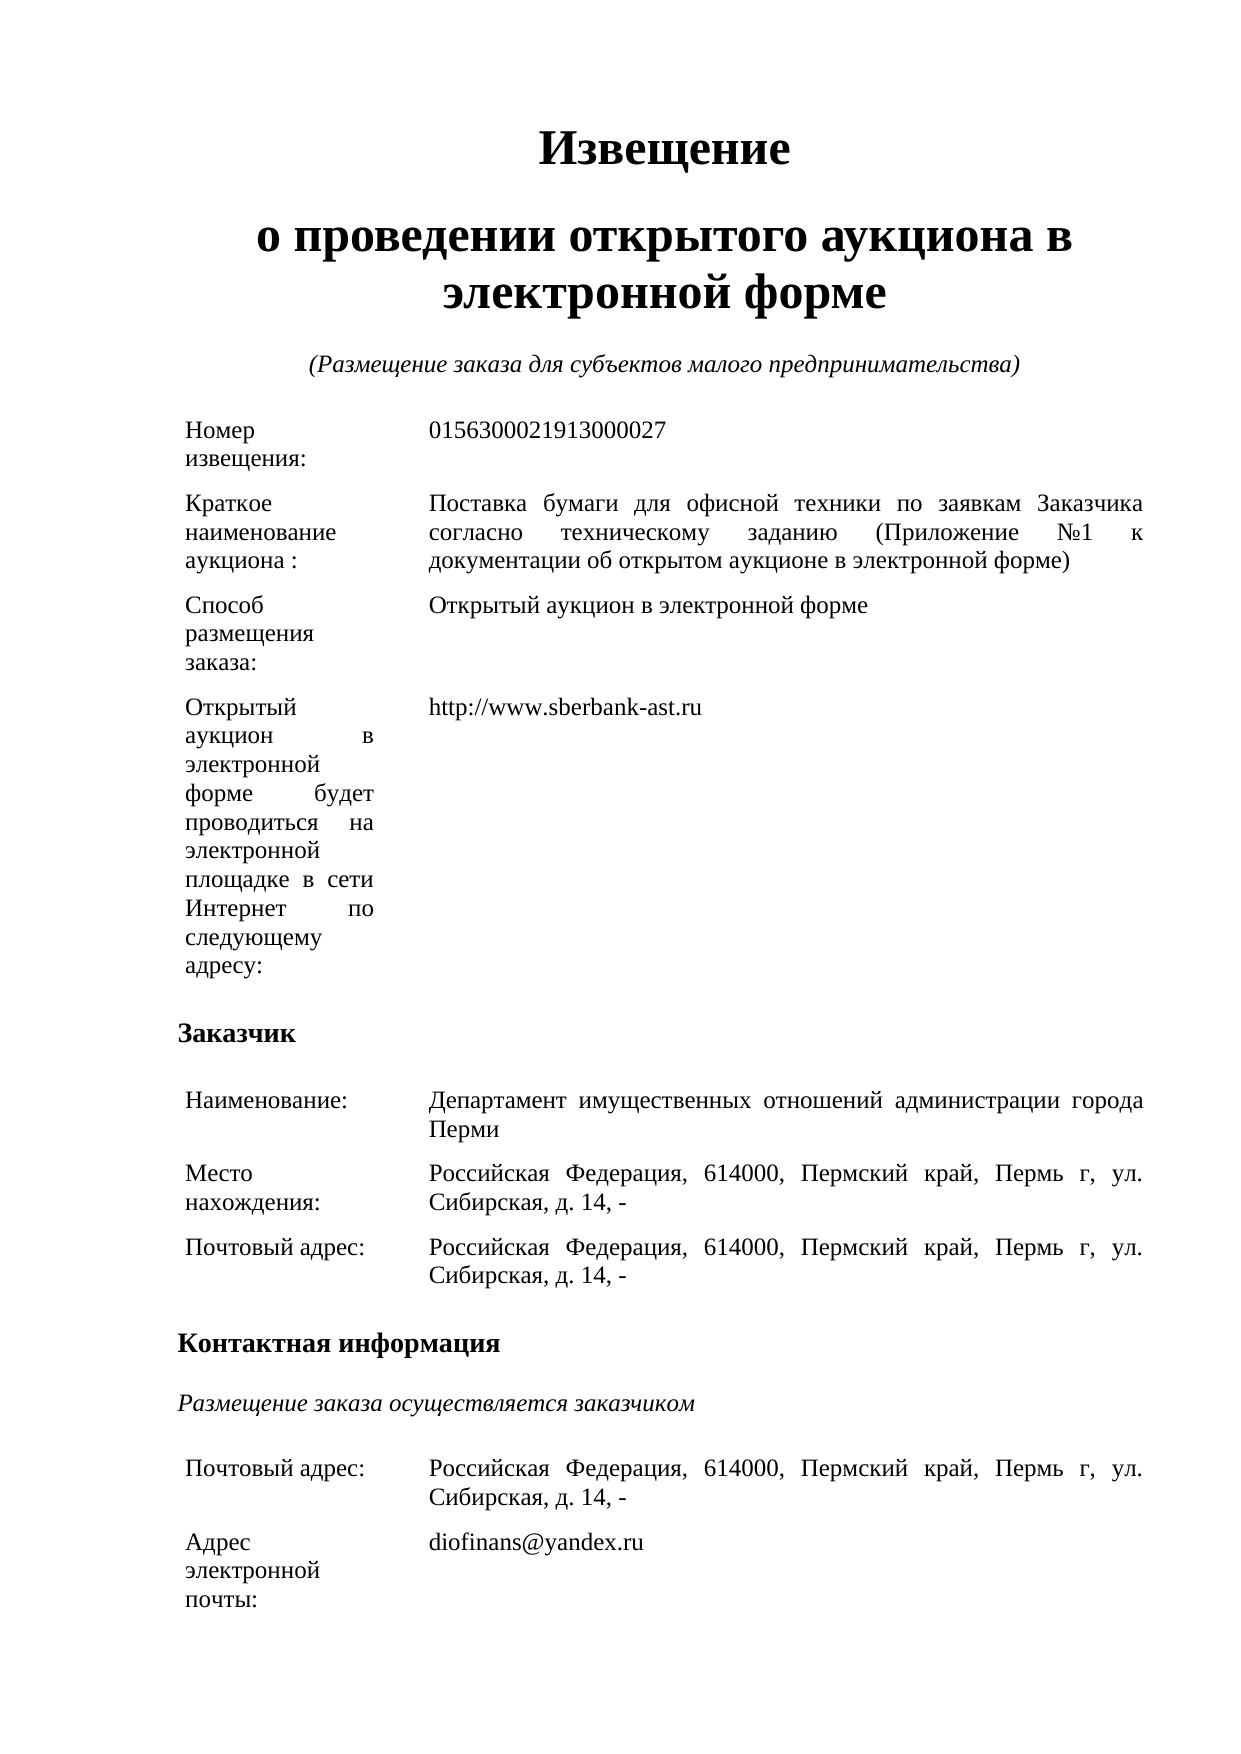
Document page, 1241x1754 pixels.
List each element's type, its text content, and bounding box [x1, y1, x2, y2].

table_cell Открытый аукцион в электронной форме будет проводиться на электронной площадке в сети Интернет по следующему адресу: [177, 684, 421, 987]
table_cell Краткое наименование аукциона : [177, 480, 421, 582]
table_cell diofinans@yandex.ru [421, 1519, 1152, 1621]
table_cell Способ размещения заказа: [177, 582, 421, 684]
table_cell Адрес электронной почты: [177, 1519, 421, 1621]
table_cell Российская Федерация, 614000, Пермский край, Пермь г, ул. Сибирская, д. 14, - [421, 1224, 1152, 1297]
table_cell Место нахождения: [177, 1151, 421, 1224]
table_header Российская Федерация, 614000, Пермский край, Пермь г, ул. Сибирская, д. 14, - [421, 1446, 1152, 1519]
text Извещение [177, 118, 1152, 176]
table_header 0156300021913000027 [421, 407, 1152, 480]
table_header Наименование: [177, 1078, 421, 1151]
text (Размещение заказа для субъектов малого предпринимательства) [177, 349, 1152, 378]
table_header Департамент имущественных отношений администрации города Перми [421, 1078, 1152, 1151]
table_header Почтовый адрес: [177, 1446, 421, 1519]
table_cell Поставка бумаги для офисной техники по заявкам Заказчика согласно техническому заданию (Приложение №1 к документации об открытом аукционе в электронной форме) [421, 480, 1152, 582]
table_cell Почтовый адрес: [177, 1224, 421, 1297]
table_cell http://www.sberbank-ast.ru [421, 684, 1152, 987]
table_header Номер извещения: [177, 407, 421, 480]
text Заказчик [177, 1016, 1152, 1048]
text Контактная информация [177, 1326, 1152, 1358]
text Размещение заказа осуществляется заказчиком [177, 1388, 1152, 1416]
text о проведении открытого аукциона в электронной форме [177, 205, 1152, 320]
table_cell Открытый аукцион в электронной форме [421, 582, 1152, 684]
table_cell Российская Федерация, 614000, Пермский край, Пермь г, ул. Сибирская, д. 14, - [421, 1151, 1152, 1224]
